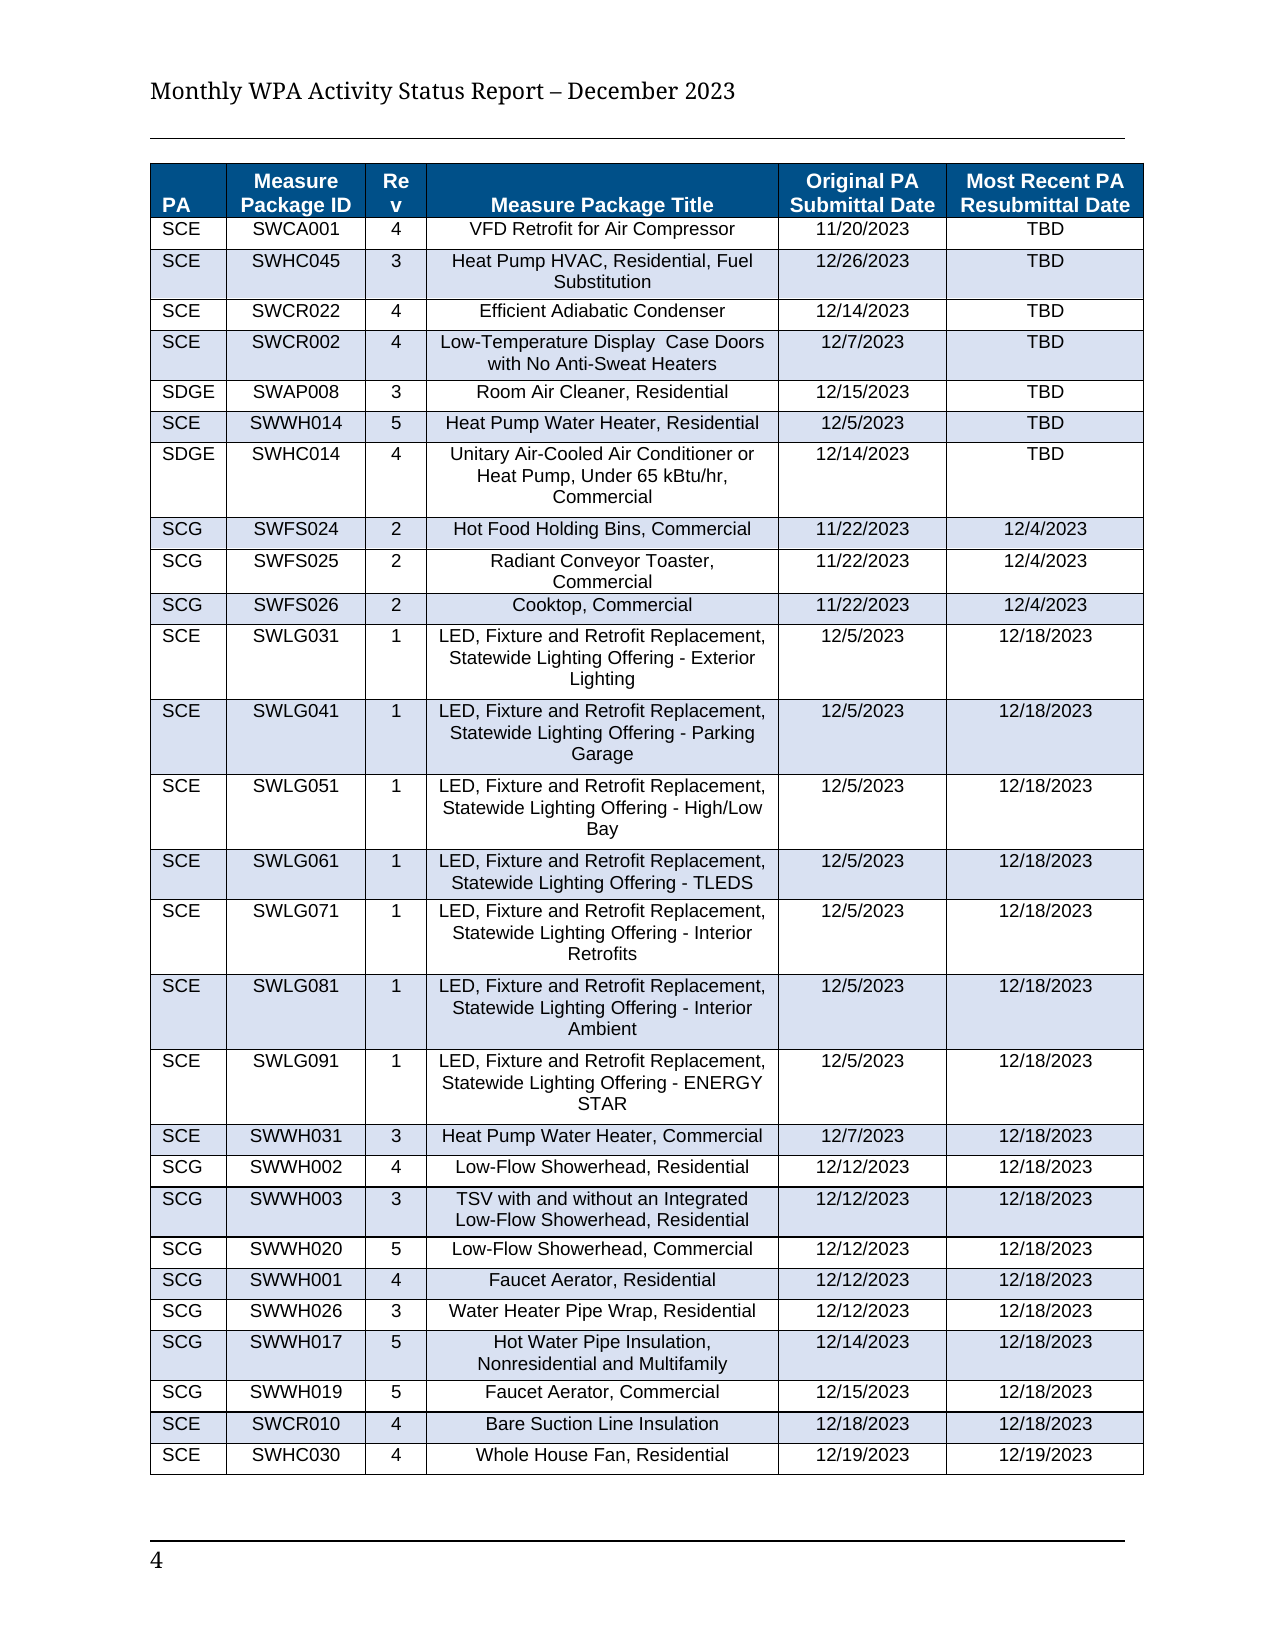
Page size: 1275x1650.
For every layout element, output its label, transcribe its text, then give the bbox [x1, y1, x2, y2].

table_cell LED, Fixture and Retrofit Replacement, Statewide Lighting Offering - ENERGY STAR [427, 1050, 778, 1124]
table_cell 12/4/2023 [947, 518, 1143, 548]
table_cell SWLG071 [227, 900, 365, 974]
table_cell 12/4/2023 [947, 594, 1143, 624]
table_cell SCG [151, 1156, 226, 1186]
table_cell 12/18/2023 [779, 1413, 946, 1443]
table_cell SCE [151, 700, 226, 774]
table_cell Radiant Conveyor Toaster, Commercial [427, 550, 778, 593]
table_cell 5 [366, 412, 426, 442]
table_cell SWWH031 [227, 1125, 365, 1155]
table_cell 12/5/2023 [779, 1050, 946, 1124]
table_cell 12/18/2023 [947, 1188, 1143, 1236]
table_cell SWWH019 [227, 1381, 365, 1411]
table_cell 12/5/2023 [779, 850, 946, 899]
table_cell 3 [366, 250, 426, 298]
table_cell 12/12/2023 [779, 1300, 946, 1330]
table_cell 1 [366, 900, 426, 974]
table_cell SWFS026 [227, 594, 365, 624]
table_cell SCE [151, 850, 226, 899]
table_cell 4 [366, 331, 426, 380]
table_cell SCG [151, 550, 226, 593]
table_cell 2 [366, 550, 426, 593]
table_cell TBD [947, 300, 1143, 330]
table_cell SWWH001 [227, 1269, 365, 1299]
table_header Most Recent PA Resubmittal Date [947, 164, 1143, 217]
table_cell SWHC030 [227, 1444, 365, 1474]
table_cell 12/18/2023 [947, 975, 1143, 1049]
table_header PA [151, 164, 226, 217]
table_cell SWCR022 [227, 300, 365, 330]
table_cell 5 [366, 1331, 426, 1380]
table_cell 3 [366, 1188, 426, 1236]
table_cell VFD Retrofit for Air Compressor [427, 218, 778, 248]
table_cell SWLG041 [227, 700, 365, 774]
table_cell Heat Pump Water Heater, Residential [427, 412, 778, 442]
table_cell SCE [151, 250, 226, 298]
table_cell TBD [947, 331, 1143, 380]
table_cell SCG [151, 1269, 226, 1299]
table_cell 3 [366, 1125, 426, 1155]
table_cell 1 [366, 700, 426, 774]
table_cell SWLG081 [227, 975, 365, 1049]
table_cell 12/19/2023 [947, 1444, 1143, 1474]
table_cell 12/18/2023 [947, 700, 1143, 774]
table_cell 5 [366, 1238, 426, 1268]
table_cell TBD [947, 381, 1143, 411]
table_cell 11/20/2023 [779, 218, 946, 248]
table_cell SCE [151, 1444, 226, 1474]
table_cell Heat Pump Water Heater, Commercial [427, 1125, 778, 1155]
table_cell SWWH014 [227, 412, 365, 442]
table_cell Efficient Adiabatic Condenser [427, 300, 778, 330]
table_cell LED, Fixture and Retrofit Replacement, Statewide Lighting Offering - Interior Retrofits [427, 900, 778, 974]
table_cell 12/18/2023 [947, 1050, 1143, 1124]
table_cell Water Heater Pipe Wrap, Residential [427, 1300, 778, 1330]
table_cell SCE [151, 900, 226, 974]
table_cell LED, Fixture and Retrofit Replacement, Statewide Lighting Offering - High/Low Bay [427, 775, 778, 849]
table_cell SCE [151, 625, 226, 699]
table_cell 1 [366, 775, 426, 849]
table_header Measure Package ID [227, 164, 365, 217]
table_cell 12/18/2023 [947, 1156, 1143, 1186]
table_cell 2 [366, 518, 426, 548]
table_cell 12/18/2023 [947, 775, 1143, 849]
table_cell SCE [151, 218, 226, 248]
table_cell 1 [366, 975, 426, 1049]
table_cell SWAP008 [227, 381, 365, 411]
table_cell 12/14/2023 [779, 300, 946, 330]
table_cell LED, Fixture and Retrofit Replacement, Statewide Lighting Offering - Exterior Lighting [427, 625, 778, 699]
table_cell 12/5/2023 [779, 775, 946, 849]
table_cell SWWH017 [227, 1331, 365, 1380]
table_cell SWCA001 [227, 218, 365, 248]
table_cell 12/7/2023 [779, 331, 946, 380]
table_cell 12/18/2023 [947, 850, 1143, 899]
table_cell 4 [366, 1444, 426, 1474]
table_cell SWWH026 [227, 1300, 365, 1330]
table_cell Low-Flow Showerhead, Residential [427, 1156, 778, 1186]
table_cell 12/18/2023 [947, 1381, 1143, 1411]
table_cell Unitary Air-Cooled Air Conditioner or Heat Pump, Under 65 kBtu/hr, Commercial [427, 443, 778, 517]
table_cell 12/5/2023 [779, 700, 946, 774]
table_cell Hot Food Holding Bins, Commercial [427, 518, 778, 548]
table_cell SCE [151, 1413, 226, 1443]
table_cell SCG [151, 1331, 226, 1380]
table_cell LED, Fixture and Retrofit Replacement, Statewide Lighting Offering - TLEDS [427, 850, 778, 899]
table_cell 12/18/2023 [947, 1238, 1143, 1268]
table_cell Room Air Cleaner, Residential [427, 381, 778, 411]
table_cell 11/22/2023 [779, 518, 946, 548]
table_cell TBD [947, 250, 1143, 298]
table_cell SDGE [151, 381, 226, 411]
table_cell SWCR002 [227, 331, 365, 380]
table_cell 4 [366, 1156, 426, 1186]
table_cell 3 [366, 1300, 426, 1330]
table_cell 12/19/2023 [779, 1444, 946, 1474]
table_cell 12/18/2023 [947, 1413, 1143, 1443]
table_header Original PA Submittal Date [779, 164, 946, 217]
table_cell SWFS025 [227, 550, 365, 593]
table_cell 4 [366, 218, 426, 248]
table_cell 1 [366, 850, 426, 899]
table_cell 12/7/2023 [779, 1125, 946, 1155]
table_cell 2 [366, 594, 426, 624]
table_cell LED, Fixture and Retrofit Replacement, Statewide Lighting Offering - Parking Garage [427, 700, 778, 774]
table_cell SCE [151, 775, 226, 849]
table_cell 12/15/2023 [779, 1381, 946, 1411]
table_cell SWLG031 [227, 625, 365, 699]
table_cell SCG [151, 1238, 226, 1268]
table_cell 4 [366, 300, 426, 330]
table_cell Whole House Fan, Residential [427, 1444, 778, 1474]
table_cell 12/4/2023 [947, 550, 1143, 593]
table_cell 12/26/2023 [779, 250, 946, 298]
table_cell 4 [366, 1413, 426, 1443]
table_cell SCG [151, 518, 226, 548]
table_cell SWLG051 [227, 775, 365, 849]
table_cell SDGE [151, 443, 226, 517]
table_cell 1 [366, 625, 426, 699]
table_cell SCG [151, 1381, 226, 1411]
table_cell Cooktop, Commercial [427, 594, 778, 624]
table_cell 4 [366, 443, 426, 517]
table_cell SWLG091 [227, 1050, 365, 1124]
table_cell Low-Temperature Display Case Doors with No Anti-Sweat Heaters [427, 331, 778, 380]
table_cell Faucet Aerator, Commercial [427, 1381, 778, 1411]
table_cell TBD [947, 218, 1143, 248]
table_cell SCG [151, 594, 226, 624]
table_cell 12/14/2023 [779, 443, 946, 517]
table_cell 12/18/2023 [947, 1300, 1143, 1330]
table_cell 4 [366, 1269, 426, 1299]
table_cell SCE [151, 975, 226, 1049]
table_cell SCE [151, 1050, 226, 1124]
table_cell 12/18/2023 [947, 1125, 1143, 1155]
table_header Measure Package Title [427, 164, 778, 217]
table_cell 1 [366, 1050, 426, 1124]
table_cell 12/12/2023 [779, 1156, 946, 1186]
table_cell LED, Fixture and Retrofit Replacement, Statewide Lighting Offering - Interior Ambient [427, 975, 778, 1049]
table_cell TSV with and without an Integrated Low-Flow Showerhead, Residential [427, 1188, 778, 1236]
table_cell SCE [151, 331, 226, 380]
table_cell SWCR010 [227, 1413, 365, 1443]
table_cell 12/18/2023 [947, 1269, 1143, 1299]
table_cell 12/12/2023 [779, 1238, 946, 1268]
table_cell SWWH003 [227, 1188, 365, 1236]
table_cell Low-Flow Showerhead, Commercial [427, 1238, 778, 1268]
table_cell SWWH002 [227, 1156, 365, 1186]
table_cell Heat Pump HVAC, Residential, Fuel Substitution [427, 250, 778, 298]
table_cell Faucet Aerator, Residential [427, 1269, 778, 1299]
table_cell SCG [151, 1300, 226, 1330]
table_cell SCE [151, 300, 226, 330]
table_cell SWHC014 [227, 443, 365, 517]
table_cell SCE [151, 1125, 226, 1155]
table_cell Hot Water Pipe Insulation, Nonresidential and Multifamily [427, 1331, 778, 1380]
table_cell SCG [151, 1188, 226, 1236]
table_cell 12/15/2023 [779, 381, 946, 411]
table_cell 12/12/2023 [779, 1188, 946, 1236]
table_cell 11/22/2023 [779, 594, 946, 624]
table_cell 12/5/2023 [779, 975, 946, 1049]
table_cell 12/18/2023 [947, 625, 1143, 699]
table_cell 12/5/2023 [779, 900, 946, 974]
table_cell SCE [151, 412, 226, 442]
table_cell 12/5/2023 [779, 412, 946, 442]
table_cell 12/12/2023 [779, 1269, 946, 1299]
table_cell 12/5/2023 [779, 625, 946, 699]
table_cell 12/18/2023 [947, 1331, 1143, 1380]
table_cell SWFS024 [227, 518, 365, 548]
table_cell Bare Suction Line Insulation [427, 1413, 778, 1443]
table_cell 11/22/2023 [779, 550, 946, 593]
table_cell 3 [366, 381, 426, 411]
table_cell TBD [947, 443, 1143, 517]
table_cell SWHC045 [227, 250, 365, 298]
table_cell TBD [947, 412, 1143, 442]
table_cell SWLG061 [227, 850, 365, 899]
table_header Rev [366, 164, 426, 217]
table_cell SWWH020 [227, 1238, 365, 1268]
table_cell 12/14/2023 [779, 1331, 946, 1380]
table_cell 12/18/2023 [947, 900, 1143, 974]
table_cell 5 [366, 1381, 426, 1411]
